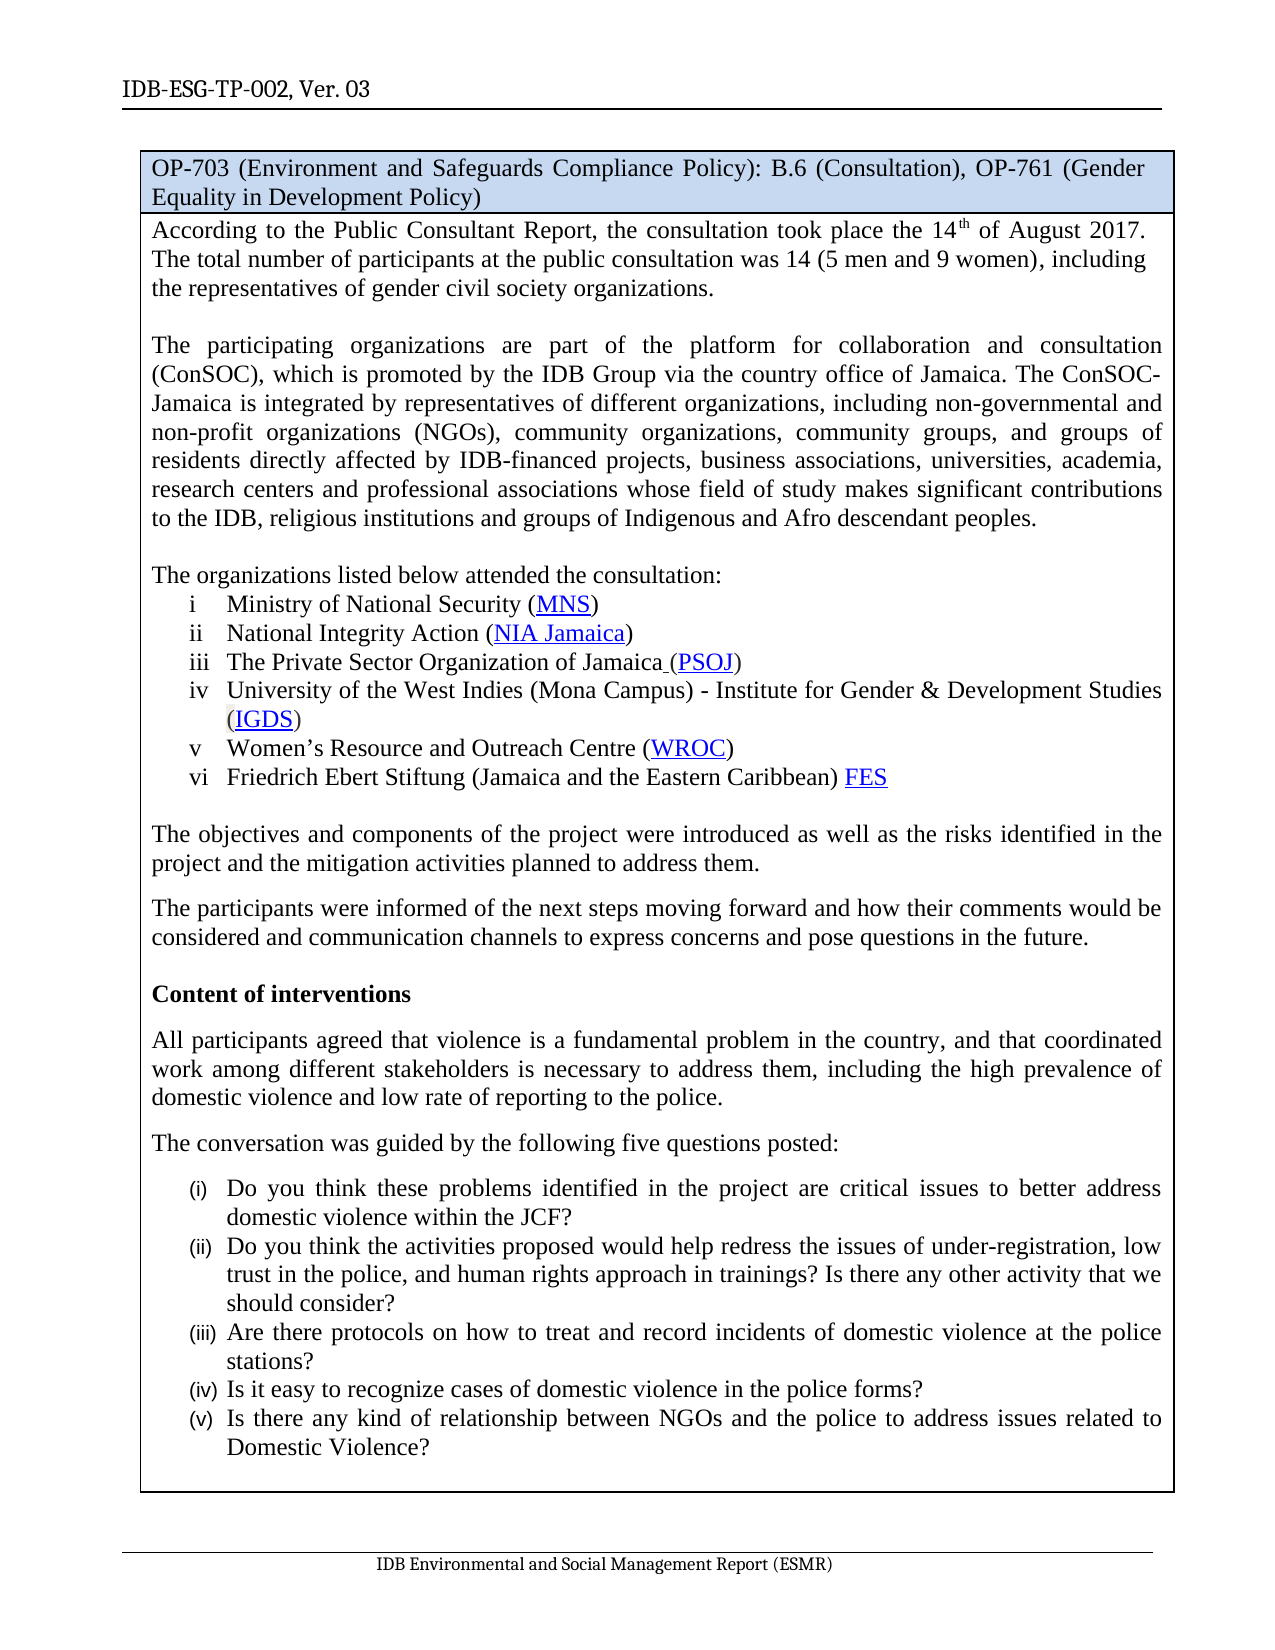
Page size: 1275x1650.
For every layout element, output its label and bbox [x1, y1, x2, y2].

table_cell [141, 214, 1173, 1491]
table_cell [141, 152, 1173, 212]
